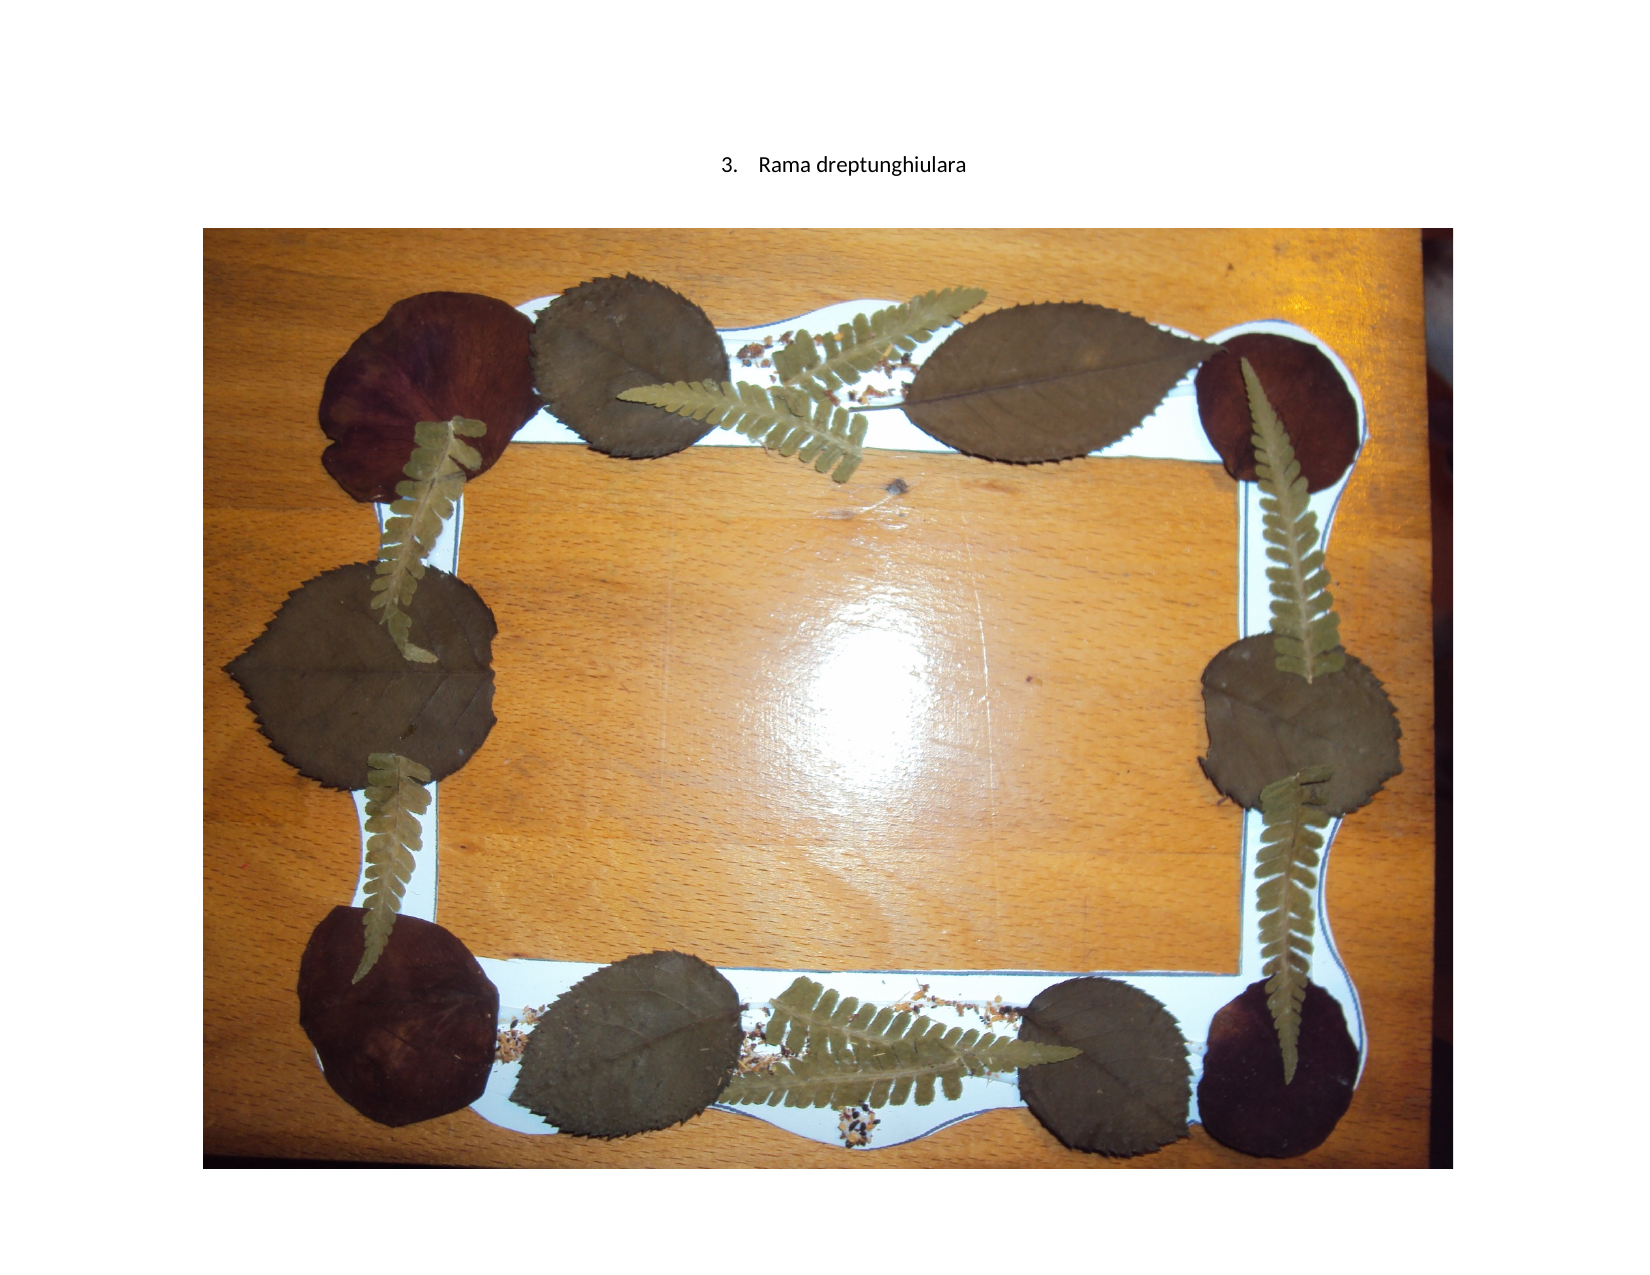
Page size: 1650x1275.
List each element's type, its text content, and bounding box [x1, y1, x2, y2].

picture [203, 228, 1454, 1169]
list Rama dreptunghiulara [187, 150, 1500, 178]
